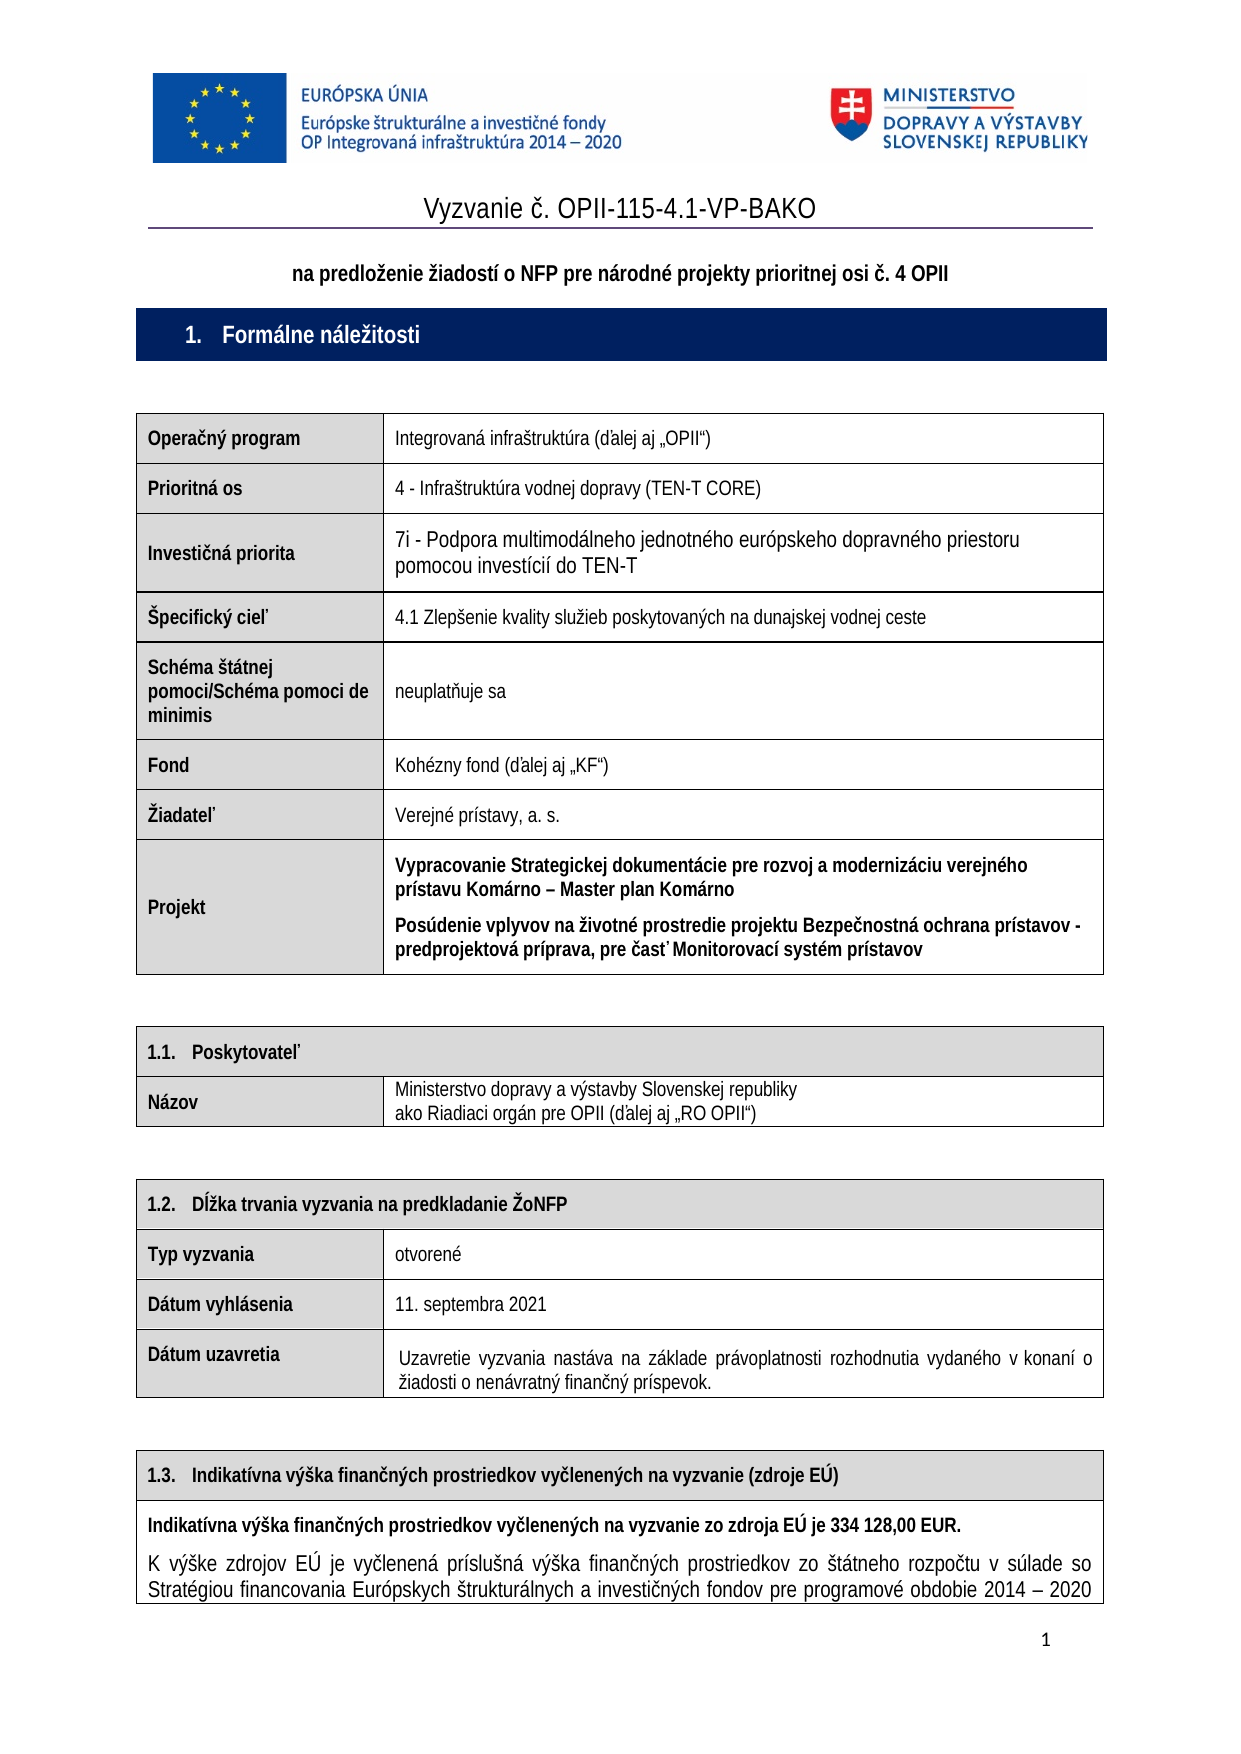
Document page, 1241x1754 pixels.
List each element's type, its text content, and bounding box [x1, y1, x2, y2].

table_cell Verejné prístavy, a. s. [384, 790, 1103, 839]
table_cell 4 - Infraštruktúra vodnej dopravy (TEN-T CORE) [384, 464, 1103, 513]
table_cell Názov [137, 1077, 383, 1126]
table_header Formálne náležitosti [136, 308, 1107, 361]
table_cell 11. septembra 2021 [384, 1280, 1103, 1328]
table_cell neuplatňuje sa [384, 643, 1103, 739]
table_cell Projekt [137, 840, 383, 974]
table_cell Uzavretie vyzvania nastáva na základe právoplatnosti rozhodnutia vydaného v konaní o žiadosti o nenávratný finančný príspevok. [384, 1330, 1103, 1397]
table_header Integrovaná infraštruktúra (ďalej aj „OPII“) [384, 414, 1103, 463]
table_cell Ministerstvo dopravy a výstavby Slovenskej republiky ako Riadiaci orgán pre OPII (ďalej aj „RO OPII“) [384, 1077, 1103, 1126]
text na predloženie žiadostí o NFP pre národné projekty prioritnej osi č. 4 OPII [148, 260, 1093, 287]
table_cell Špecifický cieľ [137, 593, 383, 641]
table_cell Kohézny fond (ďalej aj „KF“) [384, 740, 1103, 789]
table_cell Vypracovanie Strategickej dokumentácie pre rozvoj a modernizáciu verejného prístavu Komárno – Master plan Komárno Posúdenie vplyvov na životné prostredie projektu Bezpečnostná ochrana prístavov - predprojektová príprava, pre časť Monitorovací systém prístavov [384, 840, 1103, 974]
table_cell Žiadateľ [137, 790, 383, 839]
table_header Dĺžka trvania vyzvania na predkladanie ŽoNFP [137, 1180, 1103, 1228]
title Vyzvanie č. OPII-115-4.1-VP-BAKO [148, 192, 1093, 227]
table_cell Prioritná os [137, 464, 383, 513]
table_cell Investičná priorita [137, 514, 383, 591]
table_cell Typ vyzvania [137, 1230, 383, 1278]
table_header Operačný program [137, 414, 383, 463]
table_cell 7i - Podpora multimodálneho jednotného európskeho dopravného priestoru pomocou investícií do TEN-T [384, 514, 1103, 591]
table_cell Fond [137, 740, 383, 789]
table_cell 4.1 Zlepšenie kvality služieb poskytovaných na dunajskej vodnej ceste [384, 593, 1103, 641]
table_header Poskytovateľ [137, 1027, 1103, 1076]
table_cell Dátum uzavretia [137, 1330, 383, 1397]
picture [152, 73, 1088, 163]
table_cell otvorené [384, 1230, 1103, 1278]
table_cell Schéma štátnej pomoci/Schéma pomoci de minimis [137, 643, 383, 739]
table_header Indikatívna výška finančných prostriedkov vyčlenených na vyzvanie (zdroje EÚ) [137, 1451, 1103, 1500]
table_cell Dátum vyhlásenia [137, 1280, 383, 1328]
